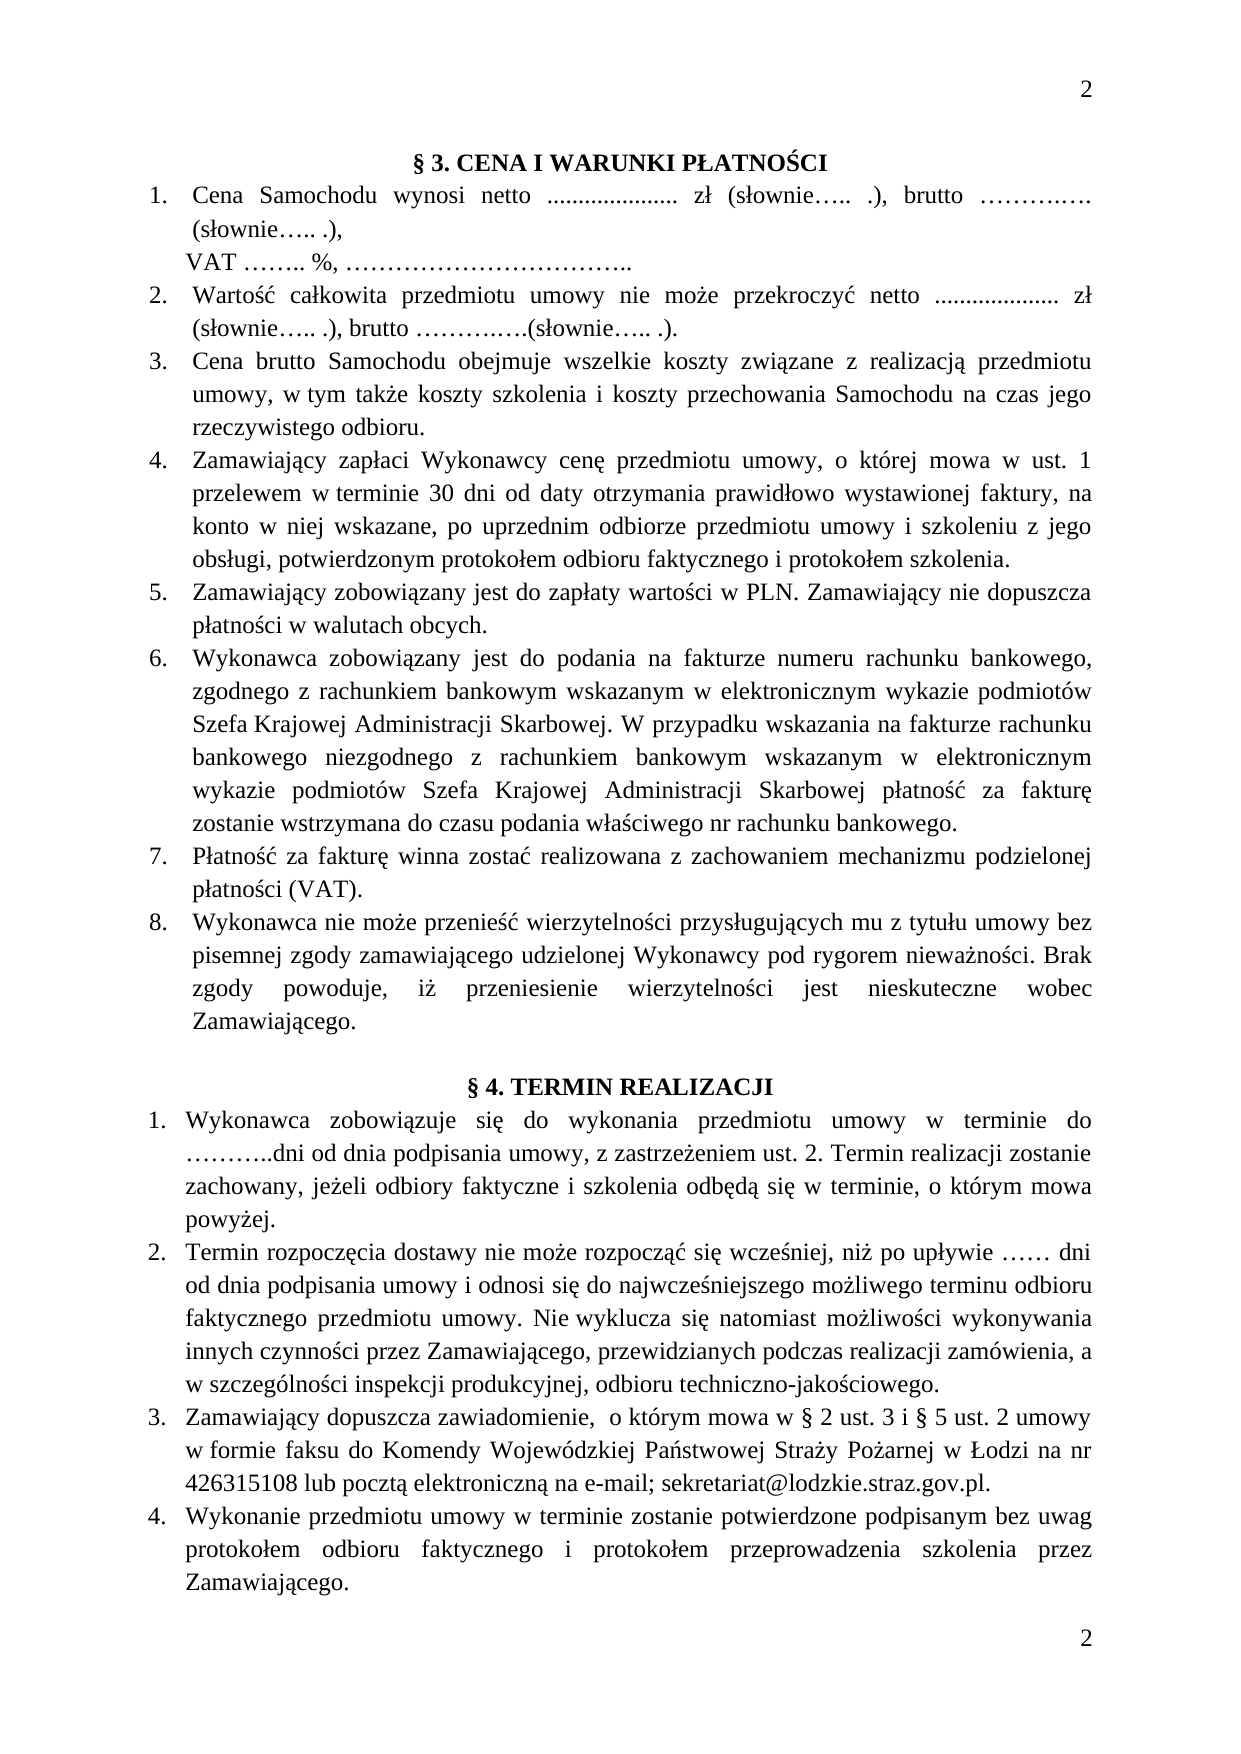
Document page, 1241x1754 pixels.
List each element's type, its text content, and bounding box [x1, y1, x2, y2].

list Zamawiający zapłaci Wykonawcy cenę przedmiotu umowy, o której mowa w ust. 1 przelewem w terminie 30 dni od daty otrzymania prawidłowo wystawionej faktury, na konto w niej wskazane, po uprzednim odbiorze przedmiotu umowy i szkoleniu z jego obsługi, potwierdzonym protokołem odbioru faktycznego i protokołem szkolenia. [149, 445, 1093, 573]
list Zamawiający zobowiązany jest do zapłaty wartości w PLN. Zamawiający nie dopuszcza płatności w walutach obcych. [149, 577, 1093, 639]
list Termin rozpoczęcia dostawy nie może rozpocząć się wcześniej, niż po upływie …… dni od dnia podpisania umowy i odnosi się do najwcześniejszego możliwego terminu odbioru faktycznego przedmiotu umowy. Nie wyklucza się natomiast możliwości wykonywania innych czynności przez Zamawiającego, przewidzianych podczas realizacji zamówienia, a w szczególności inspekcji produkcyjnej, odbioru techniczno-jakościowego. [148, 1237, 1093, 1398]
list Cena Samochodu wynosi netto ..................... zł (słownie….. .), brutto ……….….(słownie….. .), [149, 181, 1093, 242]
text § 3. CENA I WARUNKI PŁATNOŚCI [148, 148, 1093, 176]
list Wykonawca zobowiązany jest do podania na fakturze numeru rachunku bankowego, zgodnego z rachunkiem bankowym wskazanym w elektronicznym wykazie podmiotów Szefa Krajowej Administracji Skarbowej. W przypadku wskazania na fakturze rachunku bankowego niezgodnego z rachunkiem bankowym wskazanym w elektronicznym wykazie podmiotów Szefa Krajowej Administracji Skarbowej płatność za fakturę zostanie wstrzymana do czasu podania właściwego nr rachunku bankowego. [149, 643, 1093, 837]
text VAT …….. %, …………………………….. [185, 247, 1093, 275]
list Wykonawca zobowiązuje się do wykonania przedmiotu umowy w terminie do ………..dni od dnia podpisania umowy, z zastrzeżeniem ust. 2. Termin realizacji zostanie zachowany, jeżeli odbiory faktyczne i szkolenia odbędą się w terminie, o którym mowa powyżej. [148, 1105, 1093, 1233]
list Płatność za fakturę winna zostać realizowana z zachowaniem mechanizmu podzielonej płatności (VAT). [149, 841, 1093, 903]
list Wartość całkowita przedmiotu umowy nie może przekroczyć netto .................... zł (słownie….. .), brutto ……….….(słownie….. .). [149, 280, 1093, 341]
list Cena brutto Samochodu obejmuje wszelkie koszty związane z realizacją przedmiotu umowy, w tym także koszty szkolenia i koszty przechowania Samochodu na czas jego rzeczywistego odbioru. [149, 346, 1093, 441]
list Wykonanie przedmiotu umowy w terminie zostanie potwierdzone podpisanym bez uwag protokołem odbioru faktycznego i protokołem przeprowadzenia szkolenia przez Zamawiającego. [148, 1501, 1093, 1596]
list Zamawiający dopuszcza zawiadomienie, o którym mowa w § 2 ust. 3 i § 5 ust. 2 umowy w formie faksu do Komendy Wojewódzkiej Państwowej Straży Pożarnej w Łodzi na nr 426315108 lub pocztą elektroniczną na e-mail; sekretariat@lodzkie.straz.gov.pl. [148, 1402, 1093, 1497]
list Wykonawca nie może przenieść wierzytelności przysługujących mu z tytułu umowy bez pisemnej zgody zamawiającego udzielonej Wykonawcy pod rygorem nieważności. Brak zgody powoduje, iż przeniesienie wierzytelności jest nieskuteczne wobec Zamawiającego. [149, 907, 1093, 1035]
text § 4. TERMIN REALIZACJI [148, 1072, 1093, 1101]
